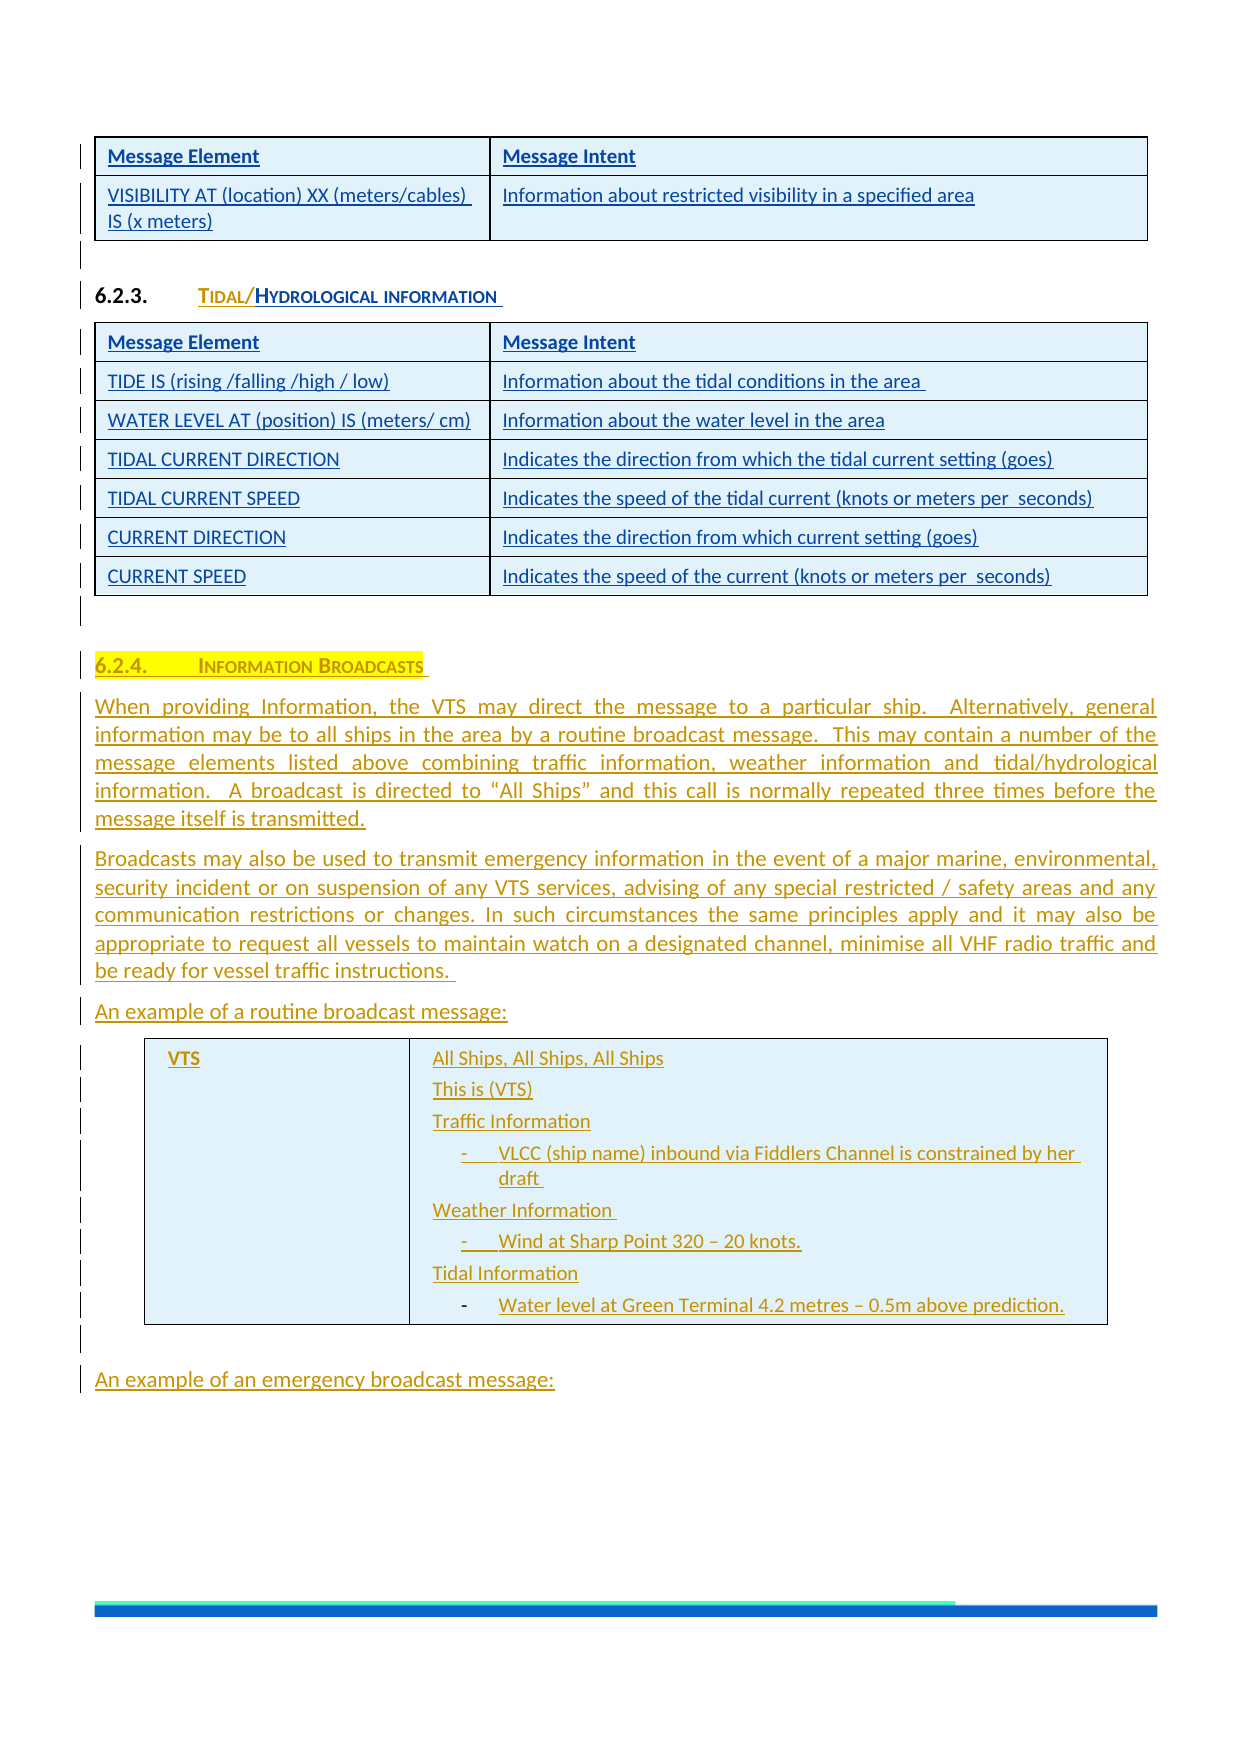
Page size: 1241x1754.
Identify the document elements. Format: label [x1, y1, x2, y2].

picture [94, 1601, 1158, 1617]
